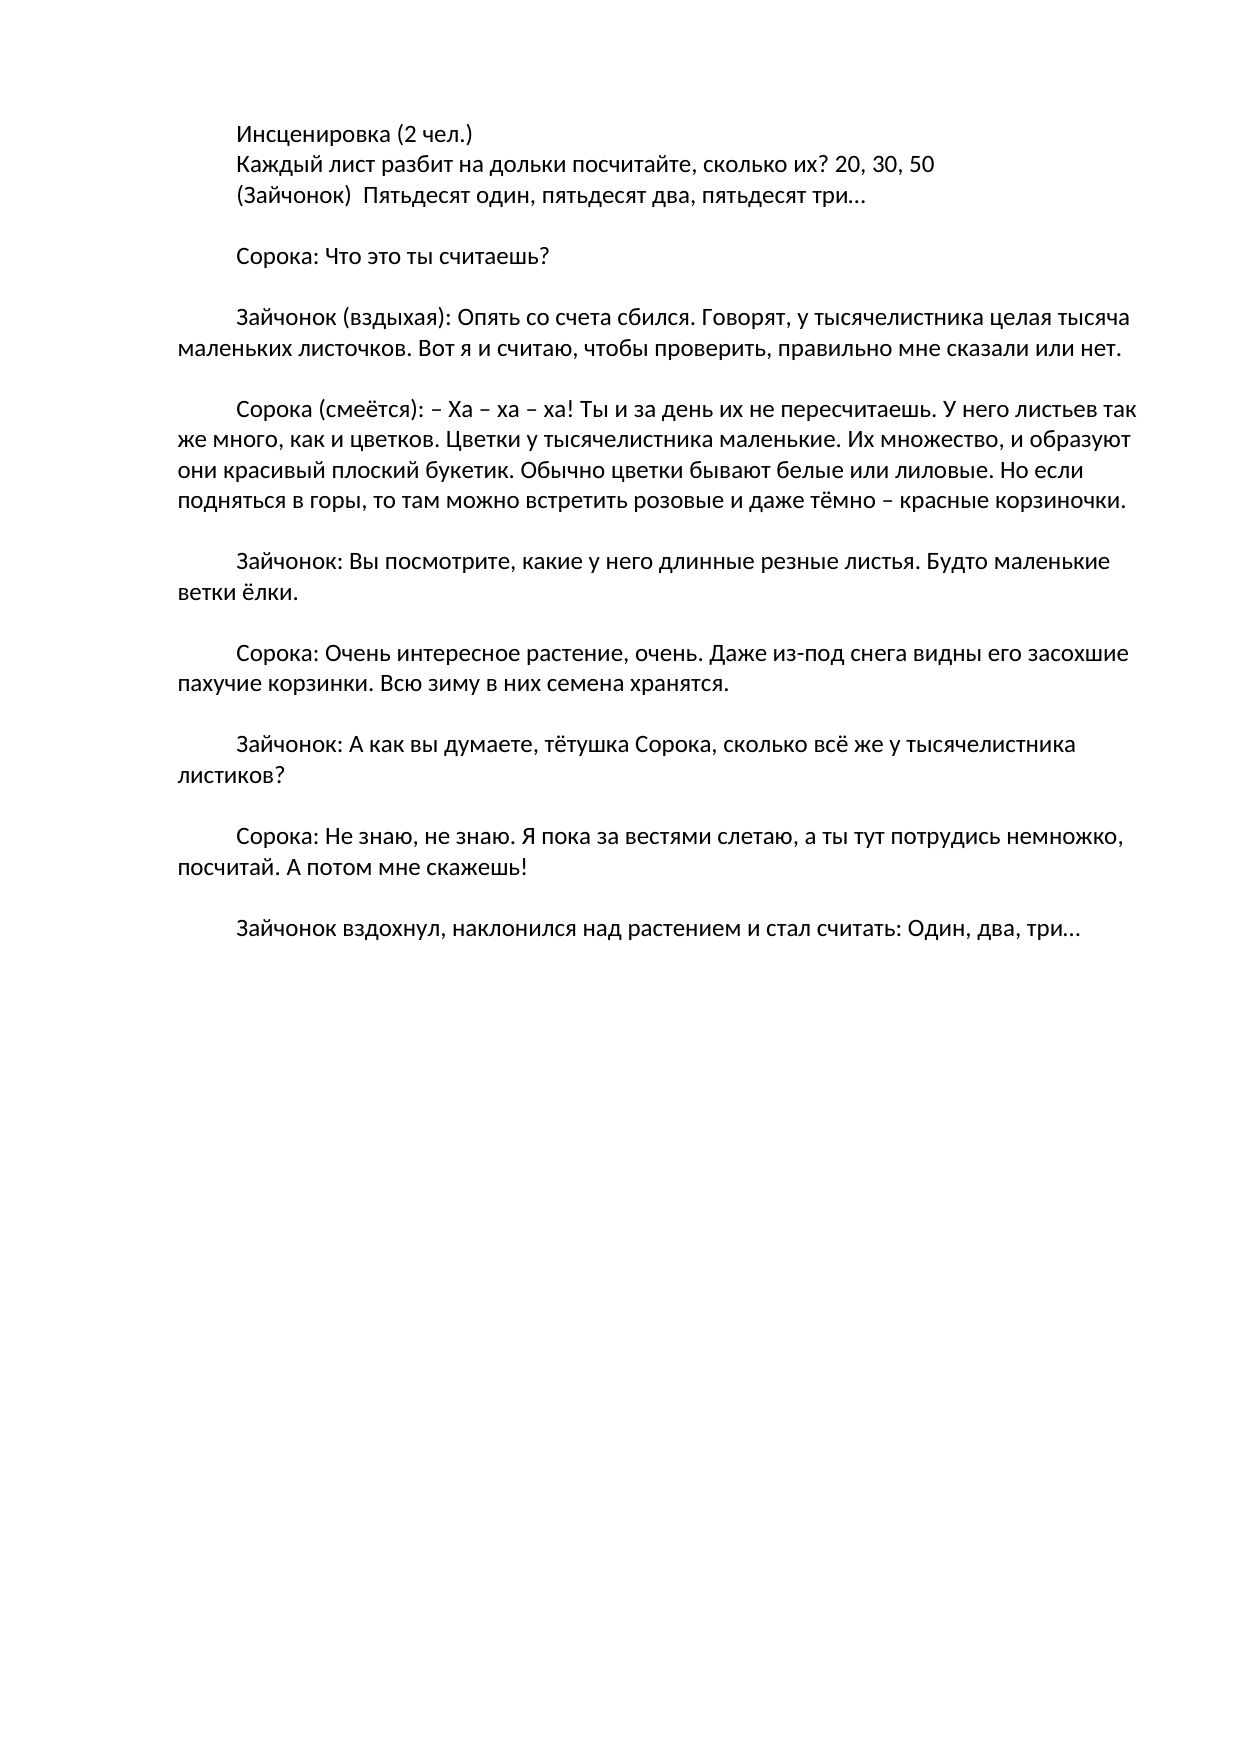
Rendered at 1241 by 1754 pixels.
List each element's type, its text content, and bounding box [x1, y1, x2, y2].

text Сорока: Не знаю, не знаю. Я пока за вестями слетаю, а ты тут потрудись немножко, посчитай. А потом мне скажешь! [177, 820, 1152, 881]
text Зайчонок: А как вы думаете, тётушка Сорока, сколько всё же у тысячелистника листиков? [177, 728, 1152, 789]
text Каждый лист разбит на дольки посчитайте, сколько их? 20, 30, 50 [177, 149, 1152, 179]
text Зайчонок: Вы посмотрите, какие у него длинные резные листья. Будто маленькие ветки ёлки. [177, 545, 1152, 606]
text (Зайчонок) Пятьдесят один, пятьдесят два, пятьдесят три… [177, 179, 1152, 210]
text Сорока: Что это ты считаешь? [177, 240, 1152, 271]
text Зайчонок (вздыхая): Опять со счета сбился. Говорят, у тысячелистника целая тысяча маленьких листочков. Вот я и считаю, чтобы проверить, правильно мне сказали или нет. [177, 301, 1152, 362]
text Сорока: Очень интересное растение, очень. Даже из-под снега видны его засохшие пахучие корзинки. Всю зиму в них семена хранятся. [177, 637, 1152, 698]
text Зайчонок вздохнул, наклонился над растением и стал считать: Один, два, три… [177, 912, 1152, 942]
text Сорока (смеётся): – Ха – ха – ха! Ты и за день их не пересчитаешь. У него листьев так же много, как и цветков. Цветки у тысячелистника маленькие. Их множество, и образуют они красивый плоский букетик. Обычно цветки бывают белые или лиловые. Но если подняться в горы, то там можно встретить розовые и даже тёмно – красные корзиночки. [177, 393, 1152, 515]
text Инсценировка (2 чел.) [177, 118, 1152, 149]
